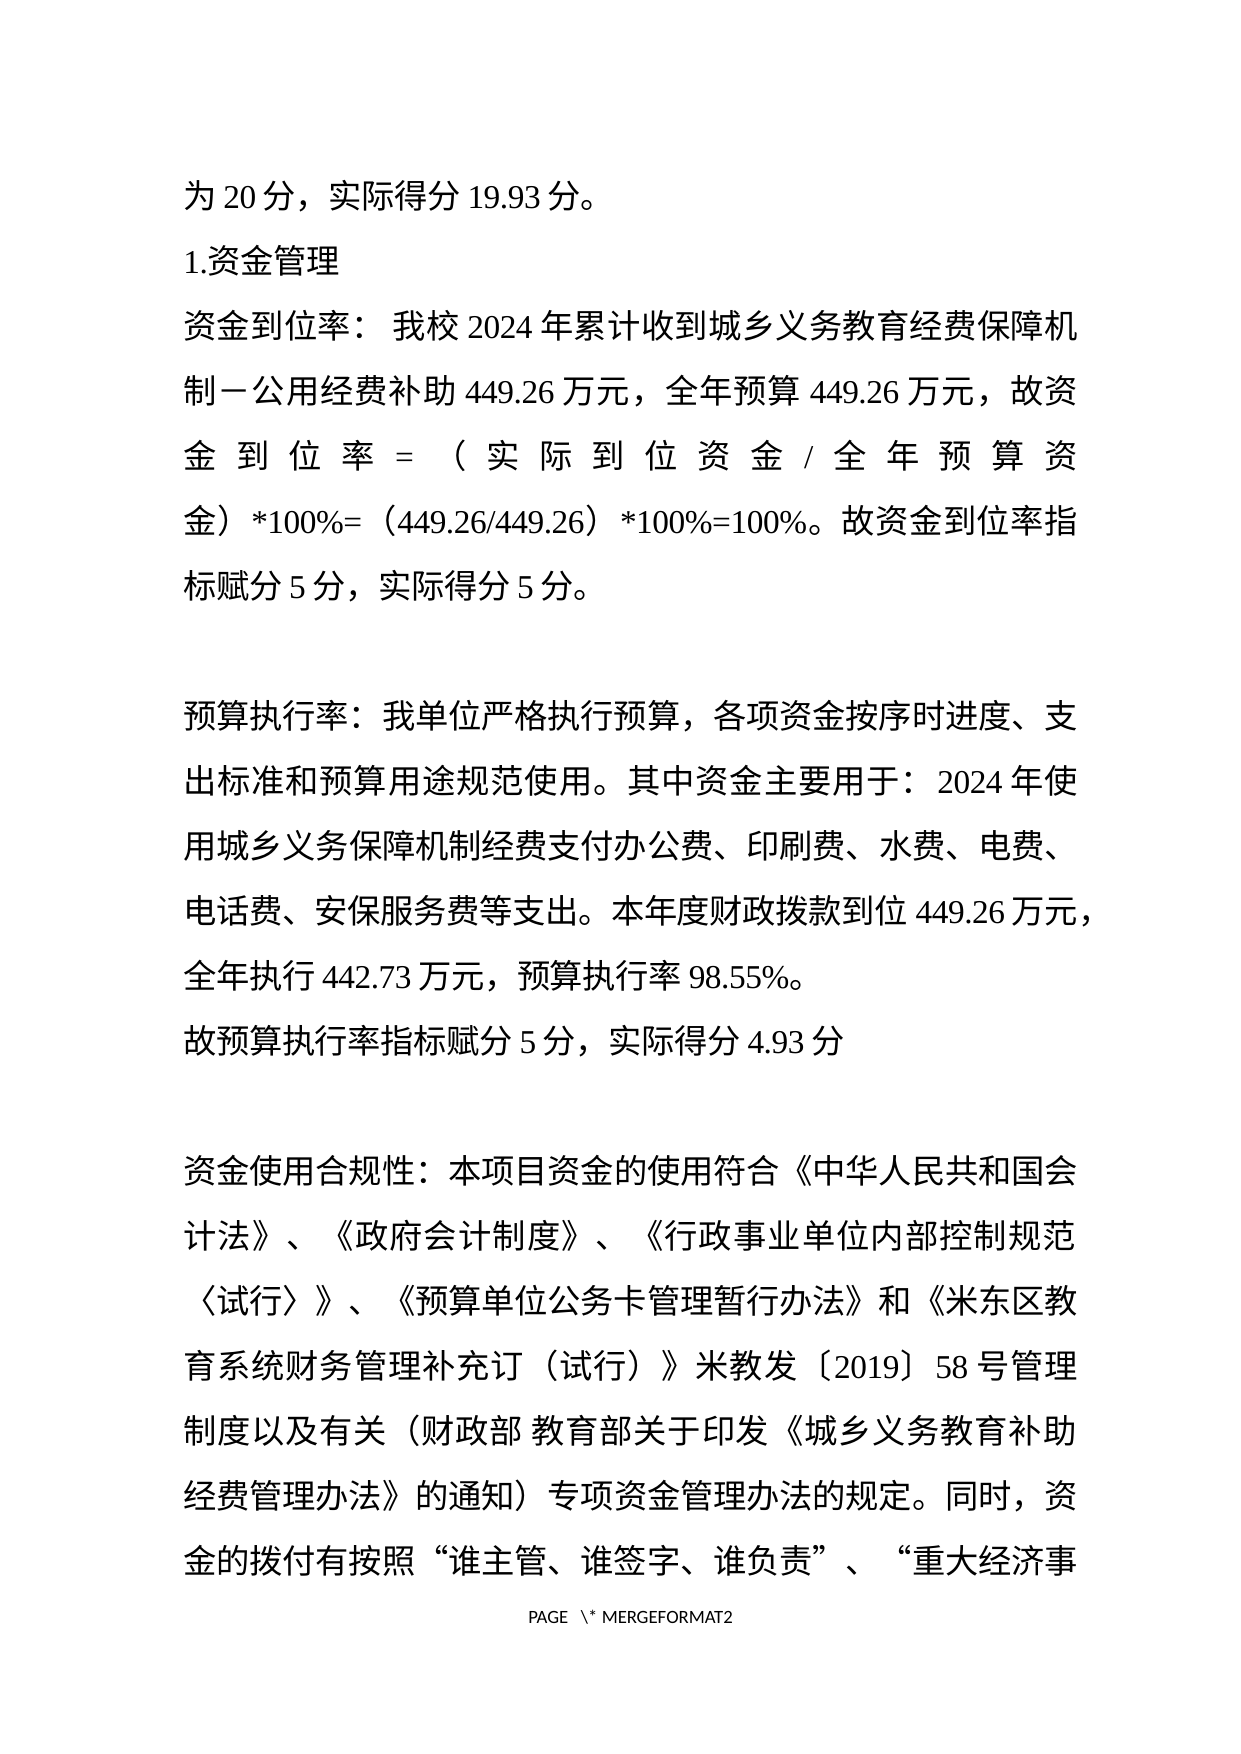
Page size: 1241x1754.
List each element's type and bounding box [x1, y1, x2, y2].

text [183, 162, 1078, 1592]
